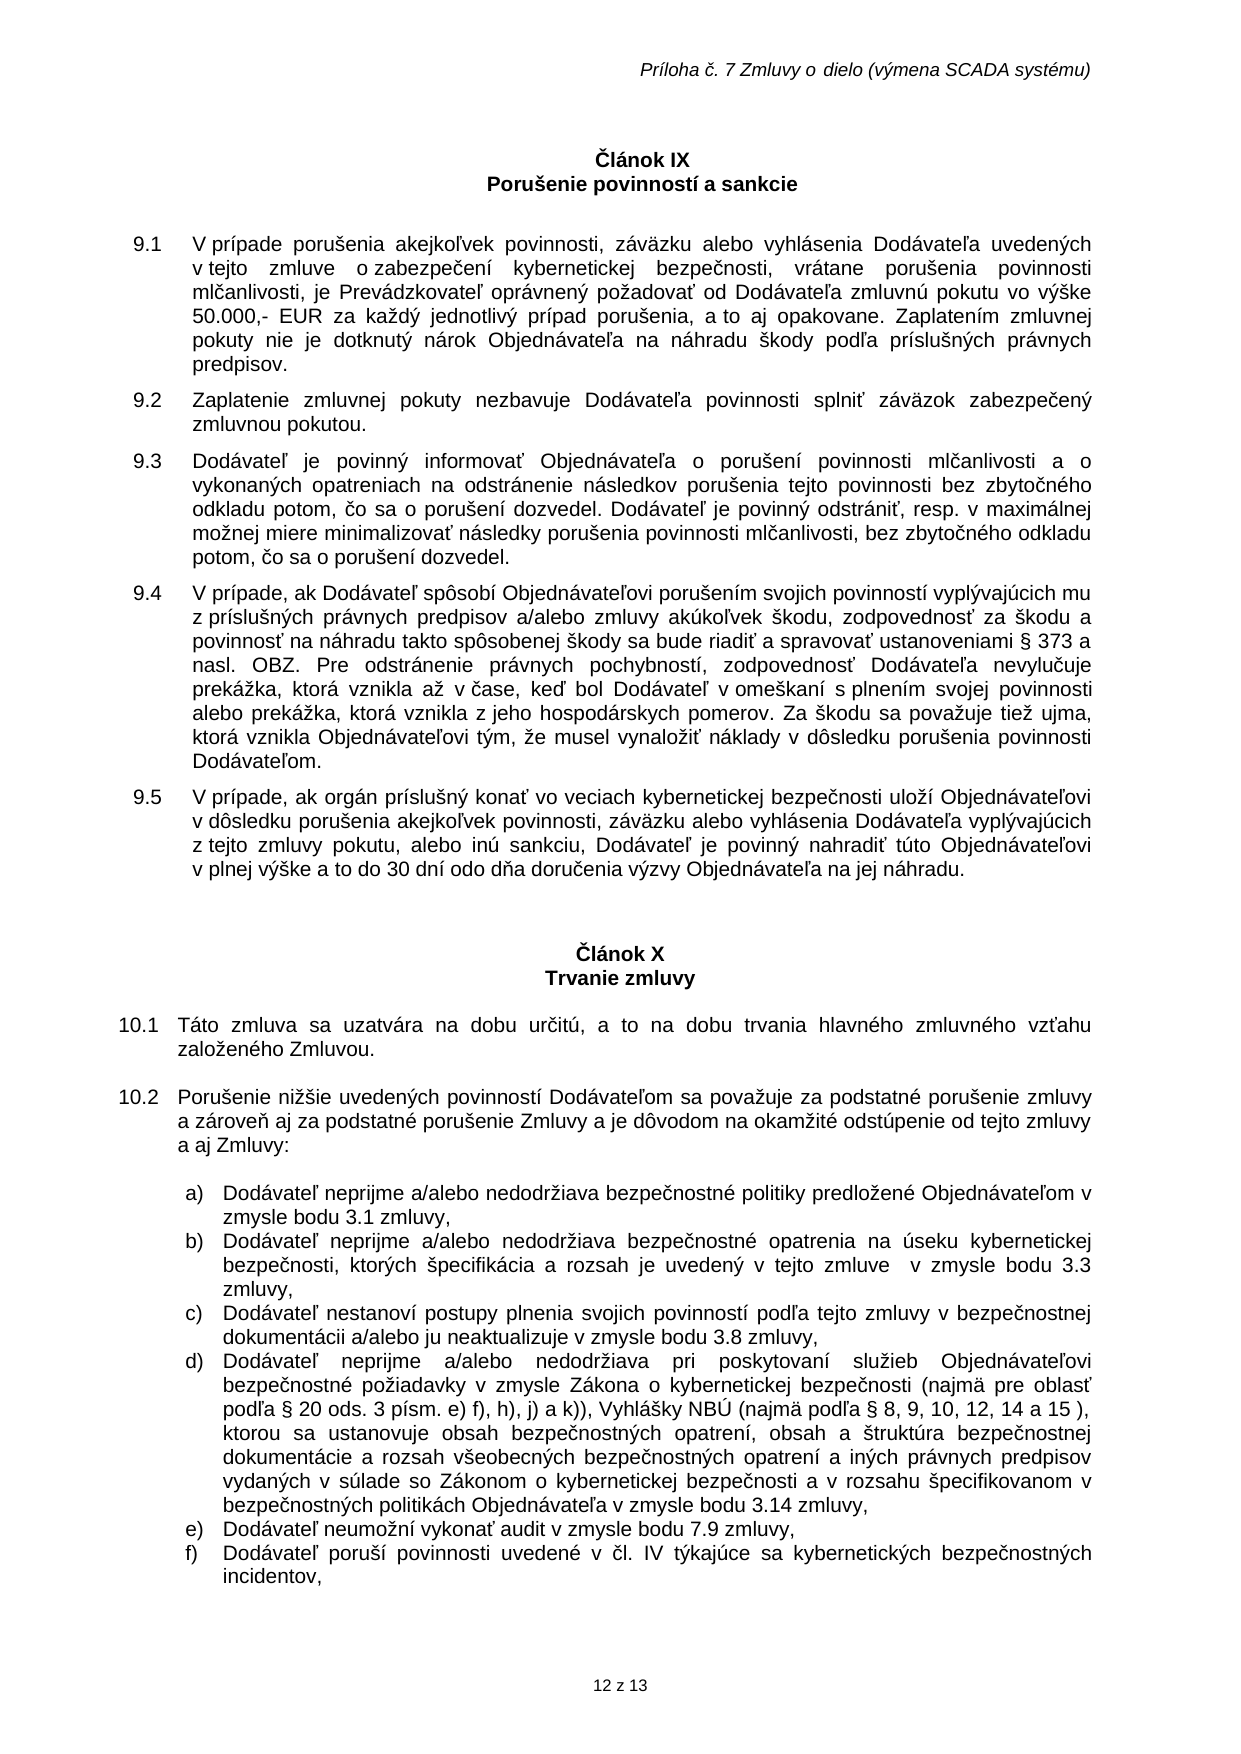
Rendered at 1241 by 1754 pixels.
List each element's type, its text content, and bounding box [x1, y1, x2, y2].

list Dodávateľ neprijme a/alebo nedodržiava bezpečnostné opatrenia na úseku kybernetickej bezpečnosti, ktorých špecifikácia a rozsah je uvedený v tejto zmluve v zmysle bodu 3.3 zmluvy, [185, 1229, 1093, 1301]
text Trvanie zmluvy [148, 965, 1093, 989]
list Dodávateľ nestanoví postupy plnenia svojich povinností podľa tejto zmluvy v bezpečnostnej dokumentácii a/alebo ju neaktualizuje v zmysle bodu 3.8 zmluvy, [185, 1301, 1093, 1349]
list V prípade, ak orgán príslušný konať vo veciach kybernetickej bezpečnosti uloží Objednávateľovi v dôsledku porušenia akejkoľvek povinnosti, záväzku alebo vyhlásenia Dodávateľa vyplývajúcich z tejto zmluvy pokutu, alebo inú sankciu, Dodávateľ je povinný nahradiť túto Objednávateľovi v plnej výške a to do 30 dní odo dňa doručenia výzvy Objednávateľa na jej náhradu. [133, 785, 1093, 881]
list V prípade porušenia akejkoľvek povinnosti, záväzku alebo vyhlásenia Dodávateľa uvedených v tejto zmluve o zabezpečení kybernetickej bezpečnosti, vrátane porušenia povinnosti mlčanlivosti, je Prevádzkovateľ oprávnený požadovať od Dodávateľa zmluvnú pokutu vo výške 50.000,- EUR za každý jednotlivý prípad porušenia, a to aj opakovane. Zaplatením zmluvnej pokuty nie je dotknutý nárok Objednávateľa na náhradu škody podľa príslušných právnych predpisov. [133, 232, 1093, 376]
text Porušenie povinností a sankcie [192, 172, 1093, 196]
list Dodávateľ je povinný informovať Objednávateľa o porušení povinnosti mlčanlivosti a o vykonaných opatreniach na odstránenie následkov porušenia tejto povinnosti bez zbytočného odkladu potom, čo sa o porušení dozvedel. Dodávateľ je povinný odstrániť, resp. v maximálnej možnej miere minimalizovať následky porušenia povinnosti mlčanlivosti, bez zbytočného odkladu potom, čo sa o porušení dozvedel. [133, 449, 1093, 568]
list Dodávateľ neumožní vykonať audit v zmysle bodu 7.9 zmluvy, [185, 1516, 1093, 1540]
list Dodávateľ neprijme a/alebo nedodržiava pri poskytovaní služieb Objednávateľovi bezpečnostné požiadavky v zmysle Zákona o kybernetickej bezpečnosti (najmä pre oblasť podľa § 20 ods. 3 písm. e) f), h), j) a k)), Vyhlášky NBÚ (najmä podľa § 8, 9, 10, 12, 14 a 15 ), ktorou sa ustanovuje obsah bezpečnostných opatrení, obsah a štruktúra bezpečnostnej dokumentácie a rozsah všeobecných bezpečnostných opatrení a iných právnych predpisov vydaných v súlade so Zákonom o kybernetickej bezpečnosti a v rozsahu špecifikovanom v bezpečnostných politikách Objednávateľa v zmysle bodu 3.14 zmluvy, [185, 1349, 1093, 1516]
text Článok IX [192, 148, 1093, 172]
list Dodávateľ poruší povinnosti uvedené v čl. IV týkajúce sa kybernetických bezpečnostných incidentov, [185, 1540, 1093, 1588]
list Zaplatenie zmluvnej pokuty nezbavuje Dodávateľa povinnosti splniť záväzok zabezpečený zmluvnou pokutou. [133, 388, 1093, 436]
list V prípade, ak Dodávateľ spôsobí Objednávateľovi porušením svojich povinností vyplývajúcich mu z príslušných právnych predpisov a/alebo zmluvy akúkoľvek škodu, zodpovednosť za škodu a povinnosť na náhradu takto spôsobenej škody sa bude riadiť a spravovať ustanoveniami § 373 a nasl. OBZ. Pre odstránenie právnych pochybností, zodpovednosť Dodávateľa nevylučuje prekážka, ktorá vznikla až v čase, keď bol Dodávateľ v omeškaní s plnením svojej povinnosti alebo prekážka, ktorá vznikla z jeho hospodárskych pomerov. Za škodu sa považuje tiež ujma, ktorá vznikla Objednávateľovi tým, že musel vynaložiť náklady v dôsledku porušenia povinnosti Dodávateľom. [133, 581, 1093, 773]
list Táto zmluva sa uzatvára na dobu určitú, a to na dobu trvania hlavného zmluvného vzťahu založeného Zmluvou. [118, 1013, 1093, 1061]
list Porušenie nižšie uvedených povinností Dodávateľom sa považuje za podstatné porušenie zmluvy a zároveň aj za podstatné porušenie Zmluvy a je dôvodom na okamžité odstúpenie od tejto zmluvy a aj Zmluvy: [118, 1085, 1093, 1157]
text Článok X [148, 941, 1093, 965]
list Dodávateľ neprijme a/alebo nedodržiava bezpečnostné politiky predložené Objednávateľom v zmysle bodu 3.1 zmluvy, [185, 1181, 1093, 1229]
